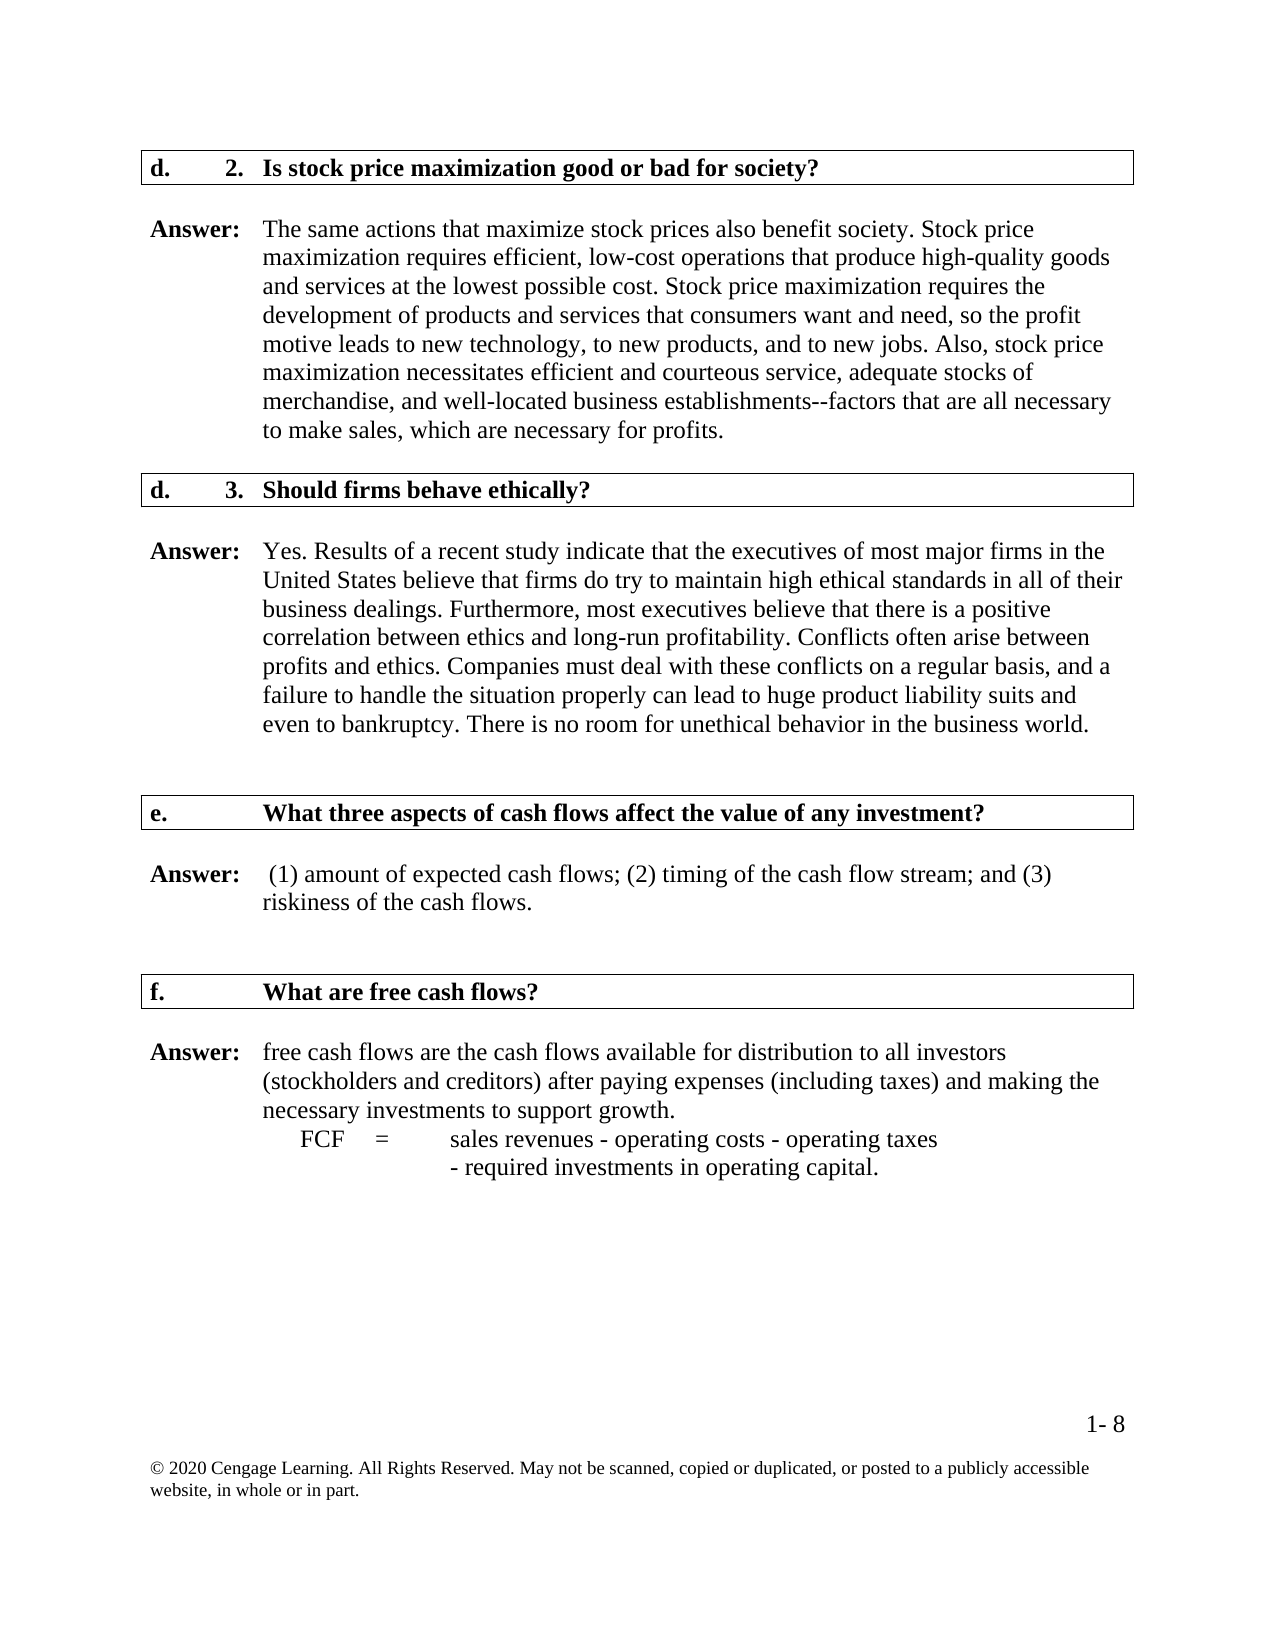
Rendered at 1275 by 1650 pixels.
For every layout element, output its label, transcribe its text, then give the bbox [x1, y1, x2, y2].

text - required investments in operating capital. [150, 1152, 1125, 1181]
text Answer: Yes. Results of a recent study indicate that the executives of most major firms in the believe that firms do try to maintain high ethical standards in all of their business dealings. Furthermore, most executives believe that there is a positive correlation between ethics and long-run profitability. Conflicts often arise between profits and ethics. Companies must deal with these conflicts on a regular basis, and a failure to handle the situation properly can lead to huge product liability suits and even to bankruptcy. There is no room for unethical behavior in the business world. [150, 536, 1125, 737]
text d. 3. Should firms behave ethically? [142, 474, 1133, 506]
text Answer: free cash flows are the cash flows available for distribution to all investors (stockholders and creditors) after paying expenses (including taxes) and making the necessary investments to support growth. [150, 1037, 1125, 1124]
text e. What three aspects of cash flows affect the value of any investment? [142, 796, 1133, 829]
text Answer: The same actions that maximize stock prices also benefit society. Stock price maximization requires efficient, low-cost operations that produce high-quality goods and services at the lowest possible cost. Stock price maximization requires the development of products and services that consumers want and need, so the profit motive leads to new technology, to new products, and to new jobs. Also, stock price maximization necessitates efficient and courteous service, adequate stocks of merchandise, and well-located business establishments--factors that are all necessary to make sales, which are necessary for profits. [150, 214, 1125, 444]
text d. 2. Is stock price maximization good or bad for society? [142, 151, 1133, 184]
text FCF = sales revenues - operating costs - operating taxes [150, 1124, 1125, 1152]
text f. What are free cash flows? [142, 975, 1133, 1008]
text Answer: (1) amount of expected cash flows; (2) timing of the cash flow stream; and (3) riskiness of the cash flows. [150, 859, 1125, 916]
